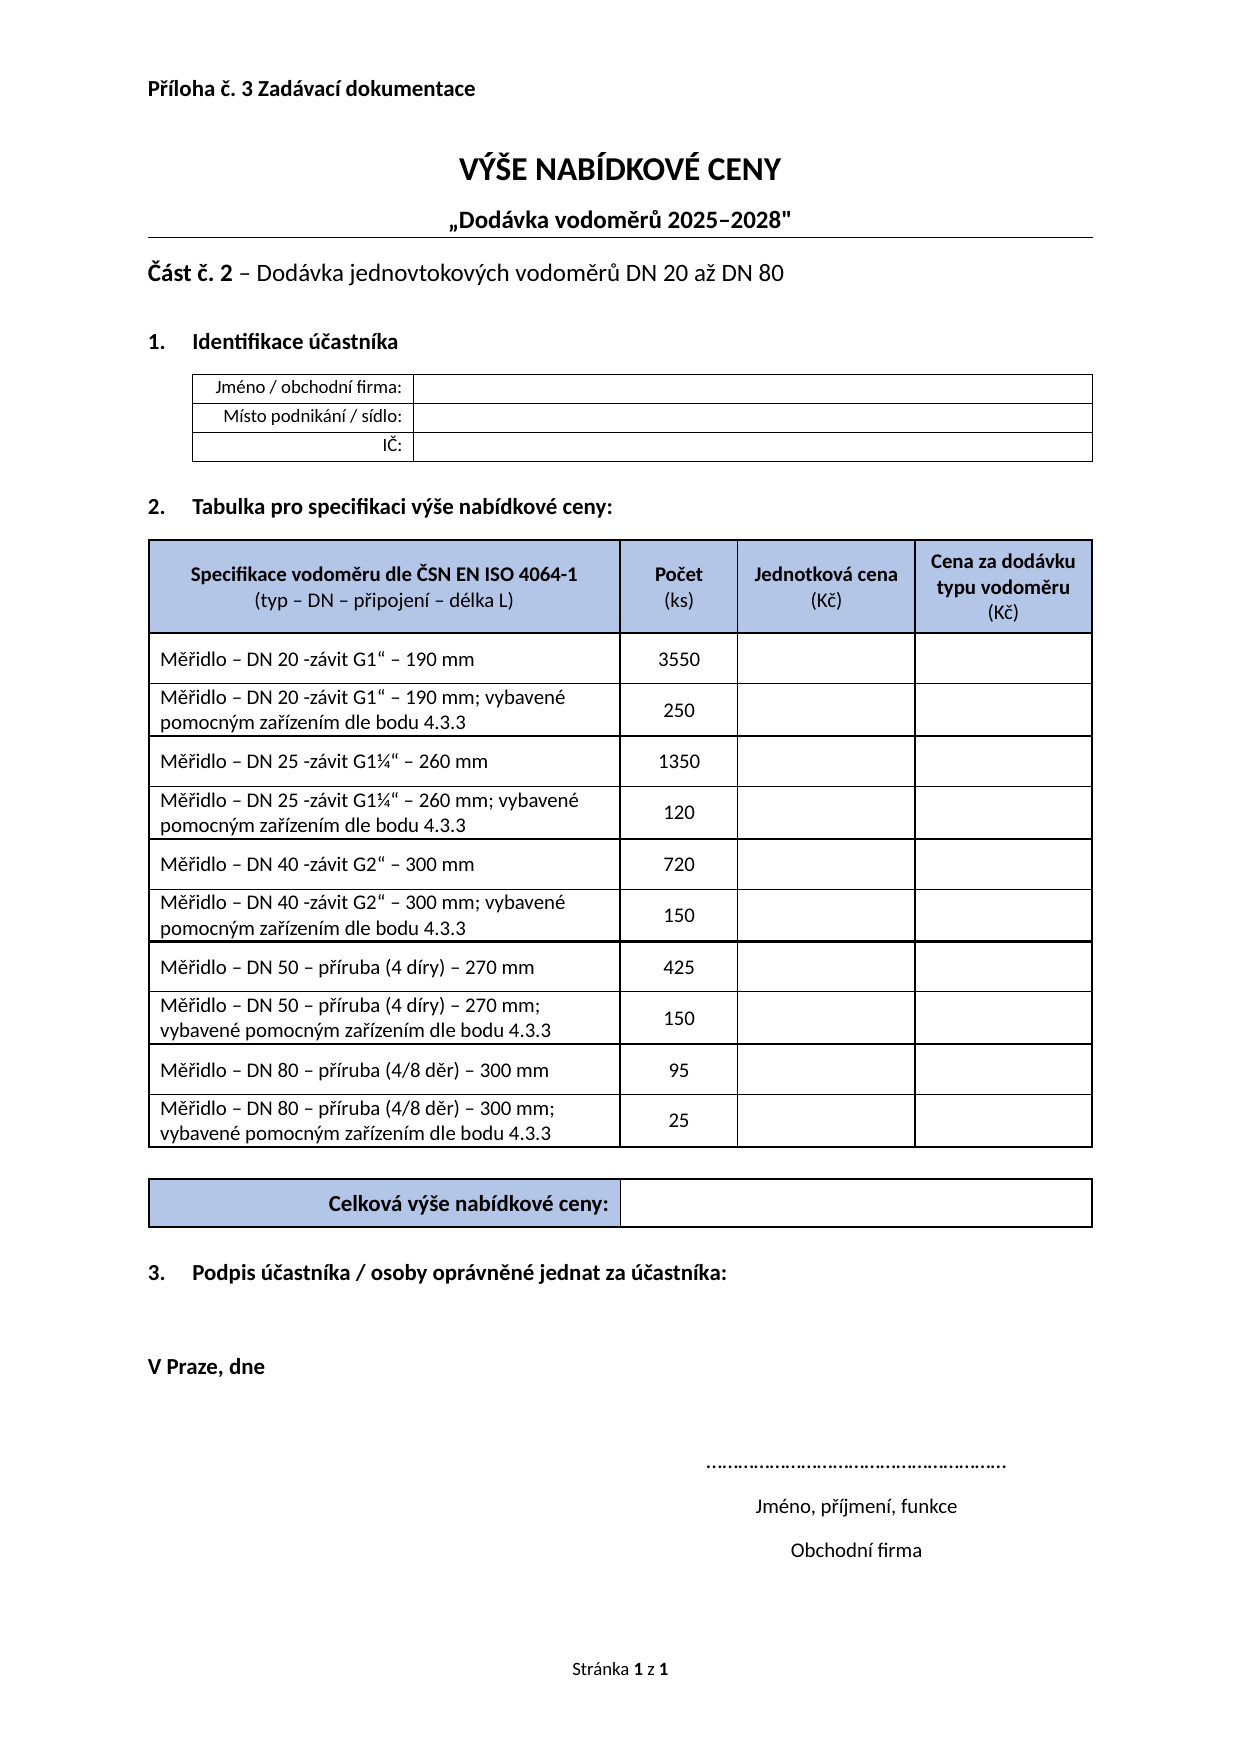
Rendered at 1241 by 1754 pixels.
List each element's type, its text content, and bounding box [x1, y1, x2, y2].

table_cell Měřidlo – DN 40 -závit G2“ – 300 mm; vybavené pomocným zařízením dle bodu 4.3.3 [150, 890, 619, 940]
table_cell [414, 433, 1092, 461]
text ………………………………………………… [148, 1446, 1093, 1474]
table_cell [738, 992, 914, 1043]
table_cell [738, 1095, 914, 1146]
table_cell IČ: [193, 433, 413, 461]
table_cell [916, 737, 1091, 786]
text Výše nabídkové ceny [148, 148, 1093, 188]
table_cell 150 [621, 992, 737, 1043]
table_cell [738, 1045, 914, 1094]
table_cell 120 [621, 787, 737, 838]
table_cell [916, 1045, 1091, 1094]
table_cell [916, 787, 1091, 838]
table_cell Měřidlo – DN 80 – příruba (4/8 děr) – 300 mm; vybavené pomocným zařízením dle bodu 4.3.3 [150, 1095, 619, 1146]
table_cell 425 [621, 943, 737, 991]
table_cell Měřidlo – DN 50 – příruba (4 díry) – 270 mm; vybavené pomocným zařízením dle bodu 4.3.3 [150, 992, 619, 1043]
table_cell [738, 684, 914, 735]
table_header Cena za dodávku typu vodoměru (Kč) [916, 541, 1091, 632]
text „Dodávka vodoměrů 2025–2028" [148, 204, 1093, 237]
list Identifikace účastníka [148, 327, 1093, 355]
table_header Jednotková cena (Kč) [738, 541, 914, 632]
table_cell [738, 890, 914, 940]
table_cell 150 [621, 890, 737, 940]
table_cell [916, 684, 1091, 735]
table_cell Měřidlo – DN 25 -závit G1¼“ – 260 mm; vybavené pomocným zařízením dle bodu 4.3.3 [150, 787, 619, 838]
table_cell [738, 787, 914, 838]
table_cell [916, 890, 1091, 940]
list Podpis účastníka / osoby oprávněné jednat za účastníka: [148, 1258, 1093, 1286]
table_header [621, 1180, 1091, 1226]
table_cell 1350 [621, 737, 737, 786]
table_cell Měřidlo – DN 40 -závit G2“ – 300 mm [150, 840, 619, 888]
table_cell Měřidlo – DN 20 -závit G1“ – 190 mm [150, 634, 619, 683]
table_cell 3550 [621, 634, 737, 683]
table_cell Měřidlo – DN 20 -závit G1“ – 190 mm; vybavené pomocným zařízením dle bodu 4.3.3 [150, 684, 619, 735]
text Část č. 2 – Dodávka jednovtokových vodoměrů DN 20 až DN 80 [148, 257, 1093, 287]
table_header Počet (ks) [621, 541, 737, 632]
table_cell [738, 737, 914, 786]
table_cell 25 [621, 1095, 737, 1146]
table_cell Místo podnikání / sídlo: [193, 404, 413, 432]
table_header [414, 375, 1092, 403]
table_cell Měřidlo – DN 50 – příruba (4 díry) – 270 mm [150, 943, 619, 991]
text Obchodní firma [148, 1537, 1093, 1562]
table_cell [916, 634, 1091, 683]
table_cell [414, 404, 1092, 432]
table_header Specifikace vodoměru dle ČSN EN ISO 4064-1 (typ – DN – připojení – délka L) [150, 541, 619, 632]
table_header Celková výše nabídkové ceny: [150, 1180, 620, 1226]
text V Praze, dne [148, 1352, 1093, 1380]
table_cell 95 [621, 1045, 737, 1094]
text Jméno, příjmení, funkce [148, 1493, 1093, 1518]
table_cell Měřidlo – DN 25 -závit G1¼“ – 260 mm [150, 737, 619, 786]
table_cell [738, 634, 914, 683]
table_cell 720 [621, 840, 737, 888]
table_header Jméno / obchodní firma: [193, 375, 413, 403]
table_cell [738, 943, 914, 991]
table_cell [916, 1095, 1091, 1146]
table_cell [916, 943, 1091, 991]
table_cell [916, 992, 1091, 1043]
table_cell [916, 840, 1091, 888]
table_cell 250 [621, 684, 737, 735]
list Tabulka pro specifikaci výše nabídkové ceny: [148, 492, 1093, 521]
table_cell Měřidlo – DN 80 – příruba (4/8 děr) – 300 mm [150, 1045, 619, 1094]
table_cell [738, 840, 914, 888]
